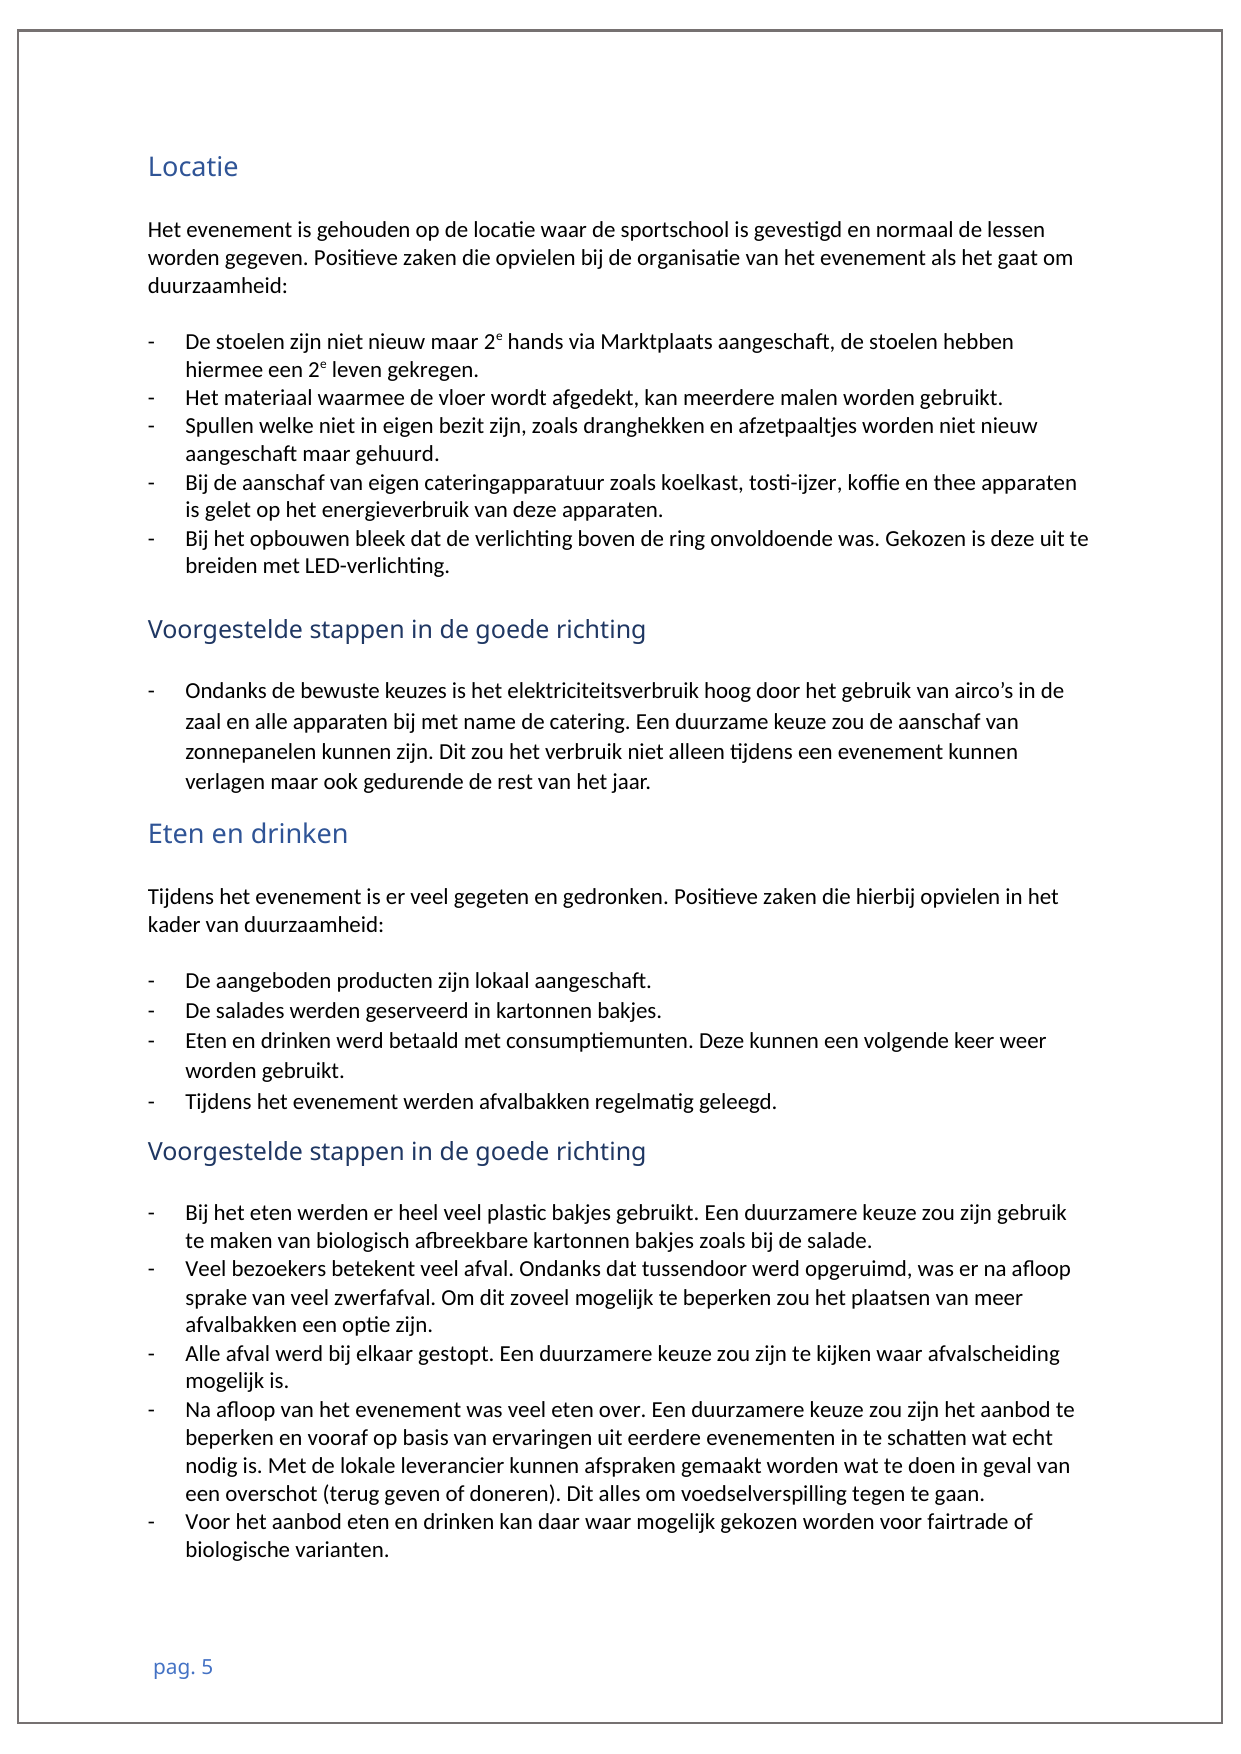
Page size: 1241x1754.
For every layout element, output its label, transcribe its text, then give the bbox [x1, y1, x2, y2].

list Bij het eten werden er heel veel plastic bakjes gebruikt. Een duurzamere keuze zou zijn gebruik te maken van biologisch afbreekbare kartonnen bakjes zoals bij de salade. [148, 1198, 1093, 1254]
text Tijdens het evenement is er veel gegeten en gedronken. Positieve zaken die hierbij opvielen in het kader van duurzaamheid: [148, 882, 1093, 938]
list Bij de aanschaf van eigen cateringapparatuur zoals koelkast, tosti-ijzer, koffie en thee apparaten is gelet op het energieverbruik van deze apparaten. [148, 468, 1093, 524]
subtitle Locatie [148, 148, 1093, 184]
subtitle Eten en drinken [148, 814, 1093, 851]
list Alle afval werd bij elkaar gestopt. Een duurzamere keuze zou zijn te kijken waar afvalscheiding mogelijk is. [148, 1339, 1093, 1395]
list Het materiaal waarmee de vloer wordt afgedekt, kan meerdere malen worden gebruikt. [148, 383, 1093, 412]
list Eten en drinken werd betaald met consumptiemunten. Deze kunnen een volgende keer weer worden gebruikt. [148, 1026, 1093, 1085]
list De salades werden geserveerd in kartonnen bakjes. [148, 996, 1093, 1024]
list Bij het opbouwen bleek dat de verlichting boven de ring onvoldoende was. Gekozen is deze uit te breiden met LED-verlichting. [148, 524, 1093, 580]
list Ondanks de bewuste keuzes is het elektriciteitsverbruik hoog door het gebruik van airco’s in de zaal en alle apparaten bij met name de catering. Een duurzame keuze zou de aanschaf van zonnepanelen kunnen zijn. Dit zou het verbruik niet alleen tijdens een evenement kunnen verlagen maar ook gedurende de rest van het jaar. [148, 677, 1093, 795]
list Na afloop van het evenement was veel eten over. Een duurzamere keuze zou zijn het aanbod te beperken en vooraf op basis van ervaringen uit eerdere evenementen in te schatten wat echt nodig is. Met de lokale leverancier kunnen afspraken gemaakt worden wat te doen in geval van een overschot (terug geven of doneren). Dit alles om voedselverspilling tegen te gaan. [148, 1395, 1093, 1507]
list Tijdens het evenement werden afvalbakken regelmatig geleegd. [148, 1087, 1093, 1115]
text Het evenement is gehouden op de locatie waar de sportschool is gevestigd en normaal de lessen worden gegeven. Positieve zaken die opvielen bij de organisatie van het evenement als het gaat om duurzaamheid: [148, 215, 1093, 299]
list De aangeboden producten zijn lokaal aangeschaft. [148, 966, 1093, 994]
list De stoelen zijn niet nieuw maar 2e hands via Marktplaats aangeschaft, de stoelen hebben hiermee een 2e leven gekregen. [148, 327, 1093, 383]
list Voor het aanbod eten en drinken kan daar waar mogelijk gekozen worden voor fairtrade of biologische varianten. [148, 1507, 1093, 1563]
subtitle Voorgestelde stappen in de goede richting [148, 612, 1093, 646]
list Spullen welke niet in eigen bezit zijn, zoals dranghekken en afzetpaaltjes worden niet nieuw aangeschaft maar gehuurd. [148, 412, 1093, 468]
subtitle Voorgestelde stappen in de goede richting [148, 1134, 1093, 1168]
list Veel bezoekers betekent veel afval. Ondanks dat tussendoor werd opgeruimd, was er na afloop sprake van veel zwerfafval. Om dit zoveel mogelijk te beperken zou het plaatsen van meer afvalbakken een optie zijn. [148, 1254, 1093, 1339]
